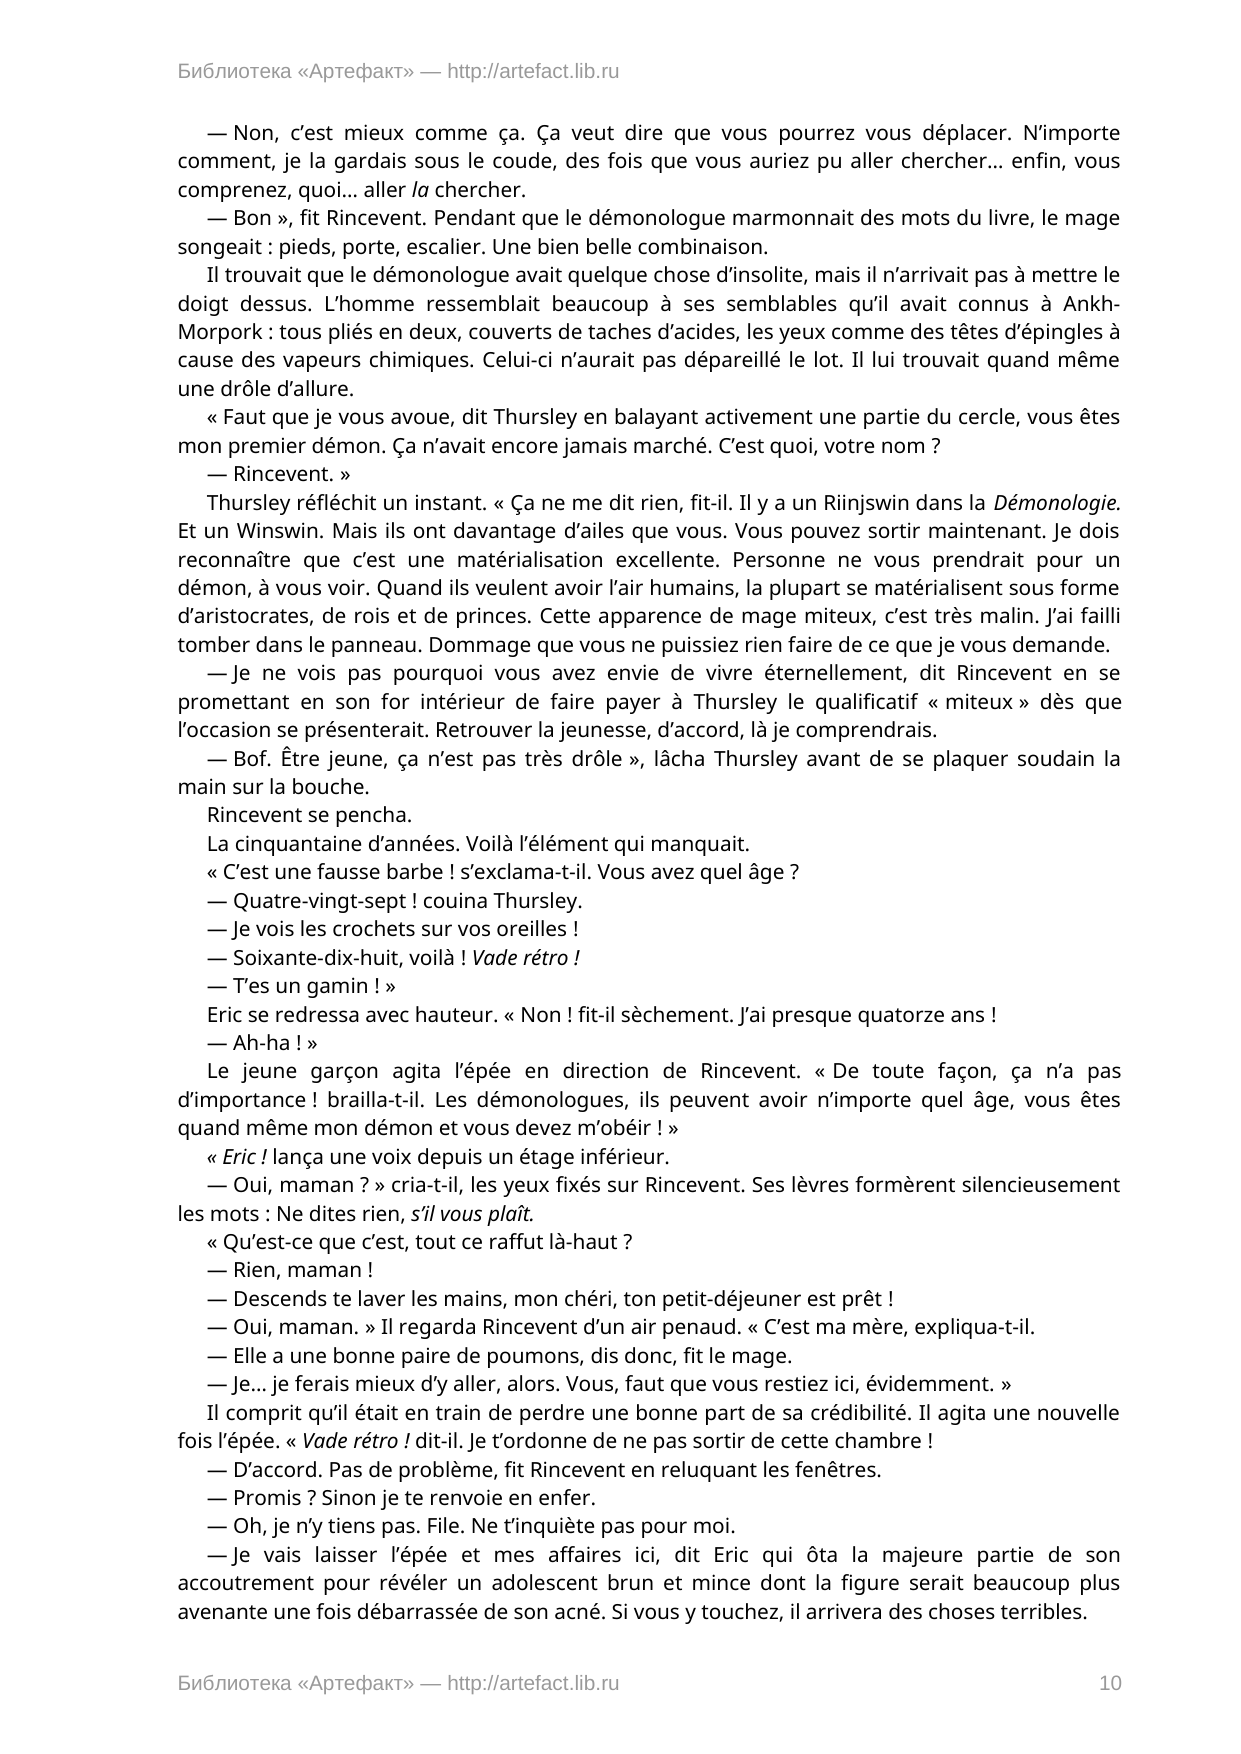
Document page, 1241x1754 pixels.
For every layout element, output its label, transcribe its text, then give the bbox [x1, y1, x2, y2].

text — D’accord. Pas de problème, fit Rincevent en reluquant les fenêtres. [177, 1455, 1122, 1483]
text — T’es un gamin ! » [177, 971, 1122, 1000]
text — Oui, maman. » Il regarda Rincevent d’un air penaud. « C’est ma mère, expliqua-t-il. [177, 1312, 1122, 1341]
text « Eric ! lança une voix depuis un étage inférieur. [177, 1142, 1122, 1170]
text — Rincevent. » [177, 459, 1122, 488]
text — Bon », fit Rincevent. Pendant que le démonologue marmonnait des mots du livre, le mage songeait : pieds, porte, escalier. Une bien belle combinaison. [177, 203, 1122, 260]
text — Descends te laver les mains, mon chéri, ton petit-déjeuner est prêt ! [177, 1284, 1122, 1312]
text — Soixante-dix-huit, voilà ! Vade rétro ! [177, 943, 1122, 971]
text La cinquantaine d’années. Voilà l’élément qui manquait. [177, 829, 1122, 857]
text — Promis ? Sinon je te renvoie en enfer. [177, 1483, 1122, 1512]
text — Je ne vois pas pourquoi vous avez envie de vivre éternellement, dit Rincevent en se promettant en son for intérieur de faire payer à Thursley le qualificatif « miteux » dès que l’occasion se présenterait. Retrouver la jeunesse, d’accord, là je comprendrais. [177, 658, 1122, 744]
text — Quatre-vingt-sept ! couina Thursley. [177, 886, 1122, 914]
text Il trouvait que le démonologue avait quelque chose d’insolite, mais il n’arrivait pas à mettre le doigt dessus. L’homme ressemblait beaucoup à ses semblables qu’il avait connus à Ankh-Morpork : tous pliés en deux, couverts de taches d’acides, les yeux comme des têtes d’épingles à cause des vapeurs chimiques. Celui-ci n’aurait pas dépareillé le lot. Il lui trouvait quand même une drôle d’allure. [177, 260, 1122, 402]
text « Faut que je vous avoue, dit Thursley en balayant activement une partie du cercle, vous êtes mon premier démon. Ça n’avait encore jamais marché. C’est quoi, votre nom ? [177, 402, 1122, 459]
text Il comprit qu’il était en train de perdre une bonne part de sa crédibilité. Il agita une nouvelle fois l’épée. « Vade rétro ! dit-il. Je t’ordonne de ne pas sortir de cette chambre ! [177, 1398, 1122, 1455]
text — Ah-ha ! » [177, 1028, 1122, 1057]
text Thursley réfléchit un instant. « Ça ne me dit rien, fit-il. Il y a un Riinjswin dans la Démonologie. Et un Winswin. Mais ils ont davantage d’ailes que vous. Vous pouvez sortir maintenant. Je dois reconnaître que c’est une matérialisation excellente. Personne ne vous prendrait pour un démon, à vous voir. Quand ils veulent avoir l’air humains, la plupart se matérialisent sous forme d’aristocrates, de rois et de princes. Cette apparence de mage miteux, c’est très malin. J’ai failli tomber dans le panneau. Dommage que vous ne puissiez rien faire de ce que je vous demande. [177, 488, 1122, 658]
text — Je vais laisser l’épée et mes affaires ici, dit Eric qui ôta la majeure partie de son accoutrement pour révéler un adolescent brun et mince dont la figure serait beaucoup plus avenante une fois débarrassée de son acné. Si vous y touchez, il arrivera des choses terribles. [177, 1540, 1122, 1625]
text Eric se redressa avec hauteur. « Non ! fit-il sèchement. J’ai presque quatorze ans ! [177, 1000, 1122, 1028]
text Rincevent se pencha. [177, 801, 1122, 829]
text « C’est une fausse barbe ! s’exclama-t-il. Vous avez quel âge ? [177, 857, 1122, 886]
text — Je vois les crochets sur vos oreilles ! [177, 914, 1122, 943]
text — Non, c’est mieux comme ça. Ça veut dire que vous pourrez vous déplacer. N’importe comment, je la gardais sous le coude, des fois que vous auriez pu aller chercher… enfin, vous comprenez, quoi… aller la chercher. [177, 118, 1122, 203]
text — Bof. Être jeune, ça n’est pas très drôle », lâcha Thursley avant de se plaquer soudain la main sur la bouche. [177, 744, 1122, 801]
text — Je… je ferais mieux d’y aller, alors. Vous, faut que vous restiez ici, évidemment. » [177, 1369, 1122, 1398]
text « Qu’est-ce que c’est, tout ce raffut là-haut ? [177, 1227, 1122, 1256]
text — Rien, maman ! [177, 1256, 1122, 1284]
text — Oh, je n’y tiens pas. File. Ne t’inquiète pas pour moi. [177, 1512, 1122, 1540]
text — Oui, maman ? » cria-t-il, les yeux fixés sur Rincevent. Ses lèvres formèrent silencieusement les mots : Ne dites rien, s’il vous plaît. [177, 1170, 1122, 1227]
text — Elle a une bonne paire de poumons, dis donc, fit le mage. [177, 1341, 1122, 1369]
text Le jeune garçon agita l’épée en direction de Rincevent. « De toute façon, ça n’a pas d’importance ! brailla-t-il. Les démonologues, ils peuvent avoir n’importe quel âge, vous êtes quand même mon démon et vous devez m’obéir ! » [177, 1057, 1122, 1142]
